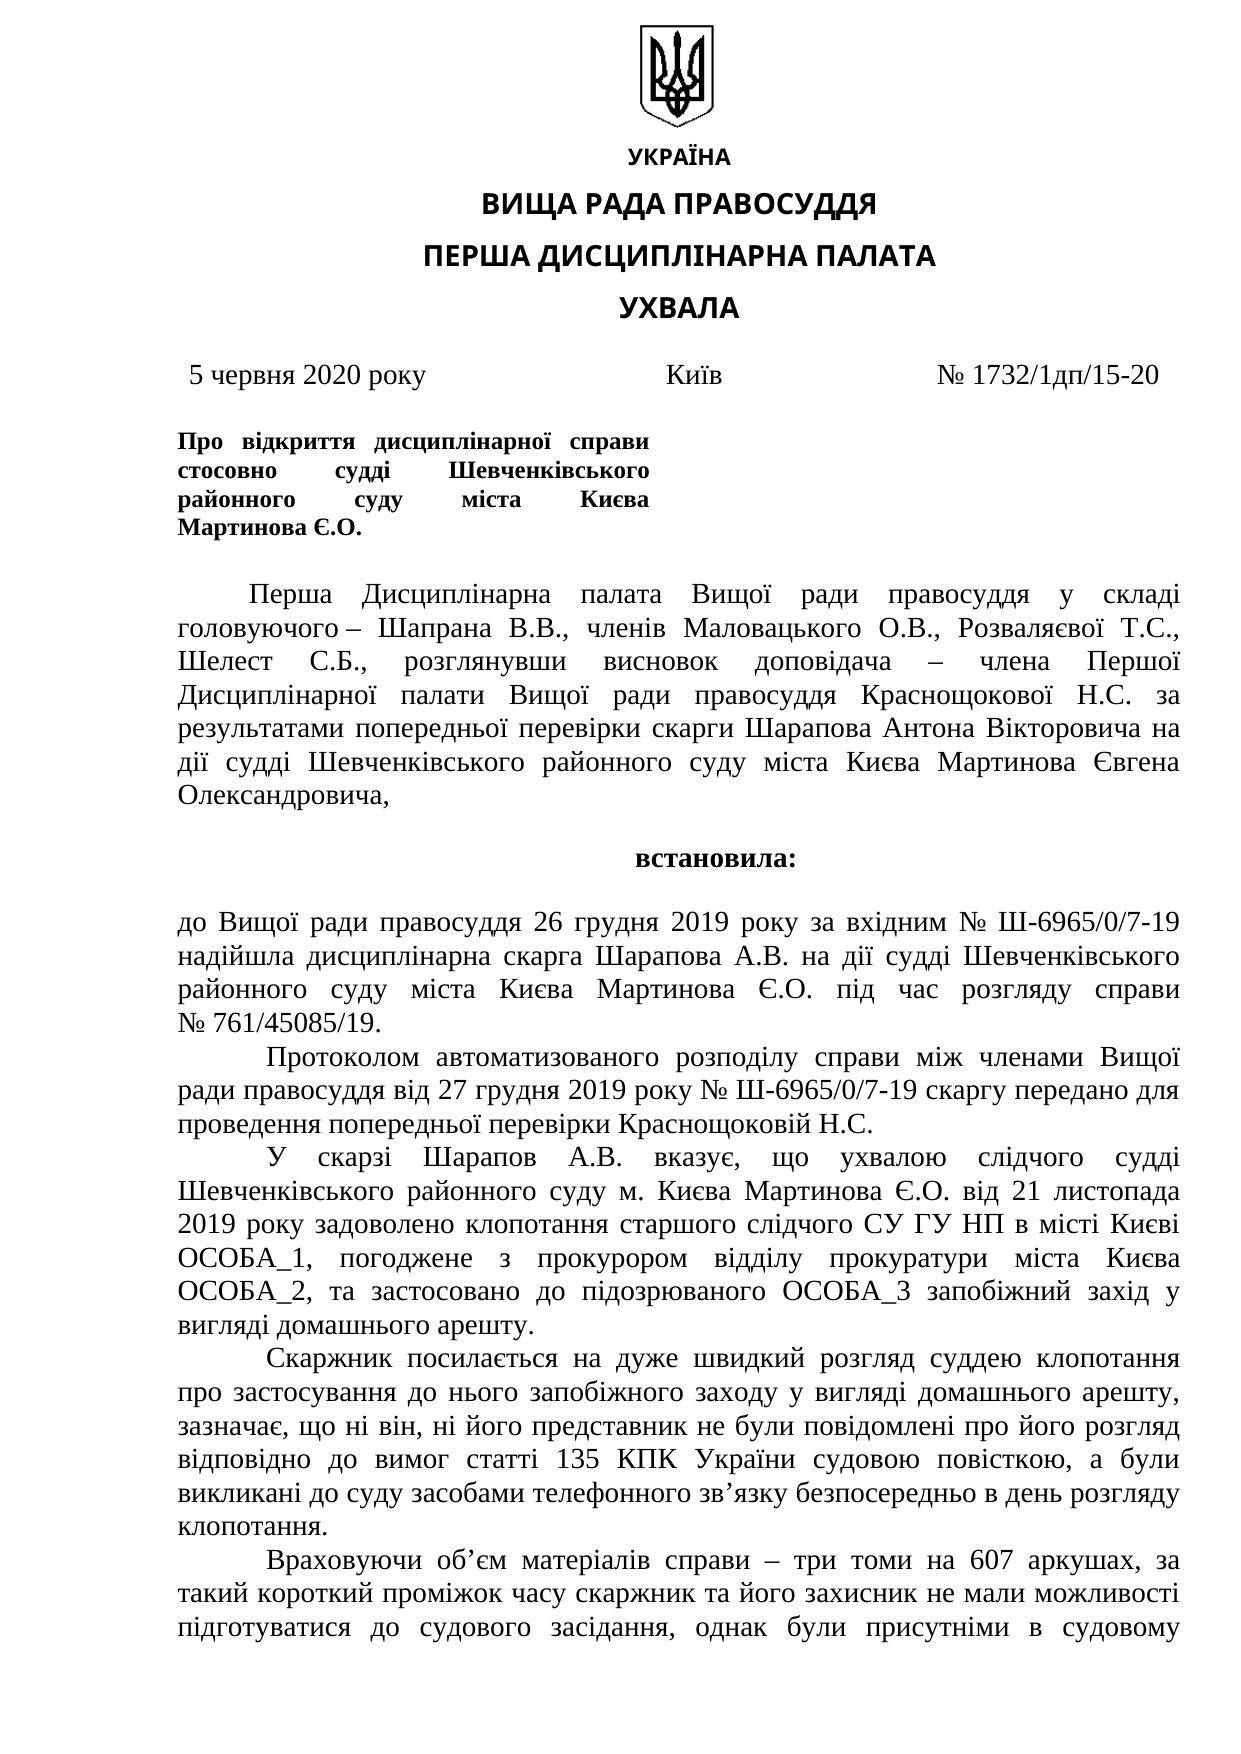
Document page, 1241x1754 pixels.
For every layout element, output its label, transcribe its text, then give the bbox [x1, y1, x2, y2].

text ВИЩА РАДА ПРАВОСУДДЯ [177, 183, 1181, 223]
table_header Київ [500, 358, 844, 416]
text до Вищої ради правосуддя 26 грудня 2019 року за вхідним № Ш-6965/0/7-19 надійшла дисциплінарна скарга Шарапова А.В. на дії судді Шевченківського районного суду міста Києва Мартинова Є.О. під час розгляду справи № 761/45085/19. [177, 904, 1181, 1039]
text Перша Дисциплінарна палата Вищої ради правосуддя у складі головуючого – Шапрана В.В., членів Маловацького О.В., Розваляєвої Т.С., Шелест С.Б., розглянувши висновок доповідача – члена Першої Дисциплінарної палати Вищої ради правосуддя Краснощокової Н.С. за результатами попередньої перевірки скарги Шарапова Антона Вікторовича на дії судді Шевченківського районного суду міста Києва Мартинова Євгена Олександровича, [177, 576, 1181, 811]
text Скаржник посилається на дуже швидкий розгляд суддею клопотання про застосування до нього запобіжного заходу у вигляді домашнього арешту, зазначає, що ні він, ні його представник не були повідомлені про його розгляд відповідно до вимог статті 135 КПК України судовою повісткою, а були викликані до суду засобами телефонного зв’язку безпосередньо в день розгляду клопотання. [177, 1341, 1181, 1542]
text У скарзі Шарапов А.В. вказує, що ухвалою слідчого судді Шевченківського районного суду м. Києва Мартинова Є.О. від 21 листопада 2019 року задоволено клопотання старшого слідчого СУ ГУ НП в місті Києві ОСОБА_1, погоджене з прокурором відділу прокуратури міста Києва ОСОБА_2, та застосовано до підозрюваного ОСОБА_3 запобіжний захід у вигляді домашнього арешту. [177, 1139, 1181, 1341]
text встановила: [177, 841, 1181, 874]
text Про відкриття дисциплінарної справи стосовно судді Шевченківського районного суду міста Києва Мартинова Є.О. [177, 455, 650, 541]
picture [637, 22, 721, 129]
text ПЕРША ДИСЦИПЛІНАРНА ПАЛАТА [177, 235, 1181, 275]
table_header 5 червня 2020 року [177, 358, 500, 416]
table_header № 1732/1дп/15-20 [845, 358, 1222, 416]
text УКРАЇНА [177, 141, 1181, 172]
list УХВАЛА [177, 287, 1181, 327]
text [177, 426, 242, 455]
text Протоколом автоматизованого розподілу справи між членами Вищої ради правосуддя від 27 грудня 2019 року № Ш-6965/0/7-19 скаргу передано для проведення попередньої перевірки Краснощоковій Н.С. [177, 1039, 1181, 1139]
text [177, 1542, 1181, 1642]
